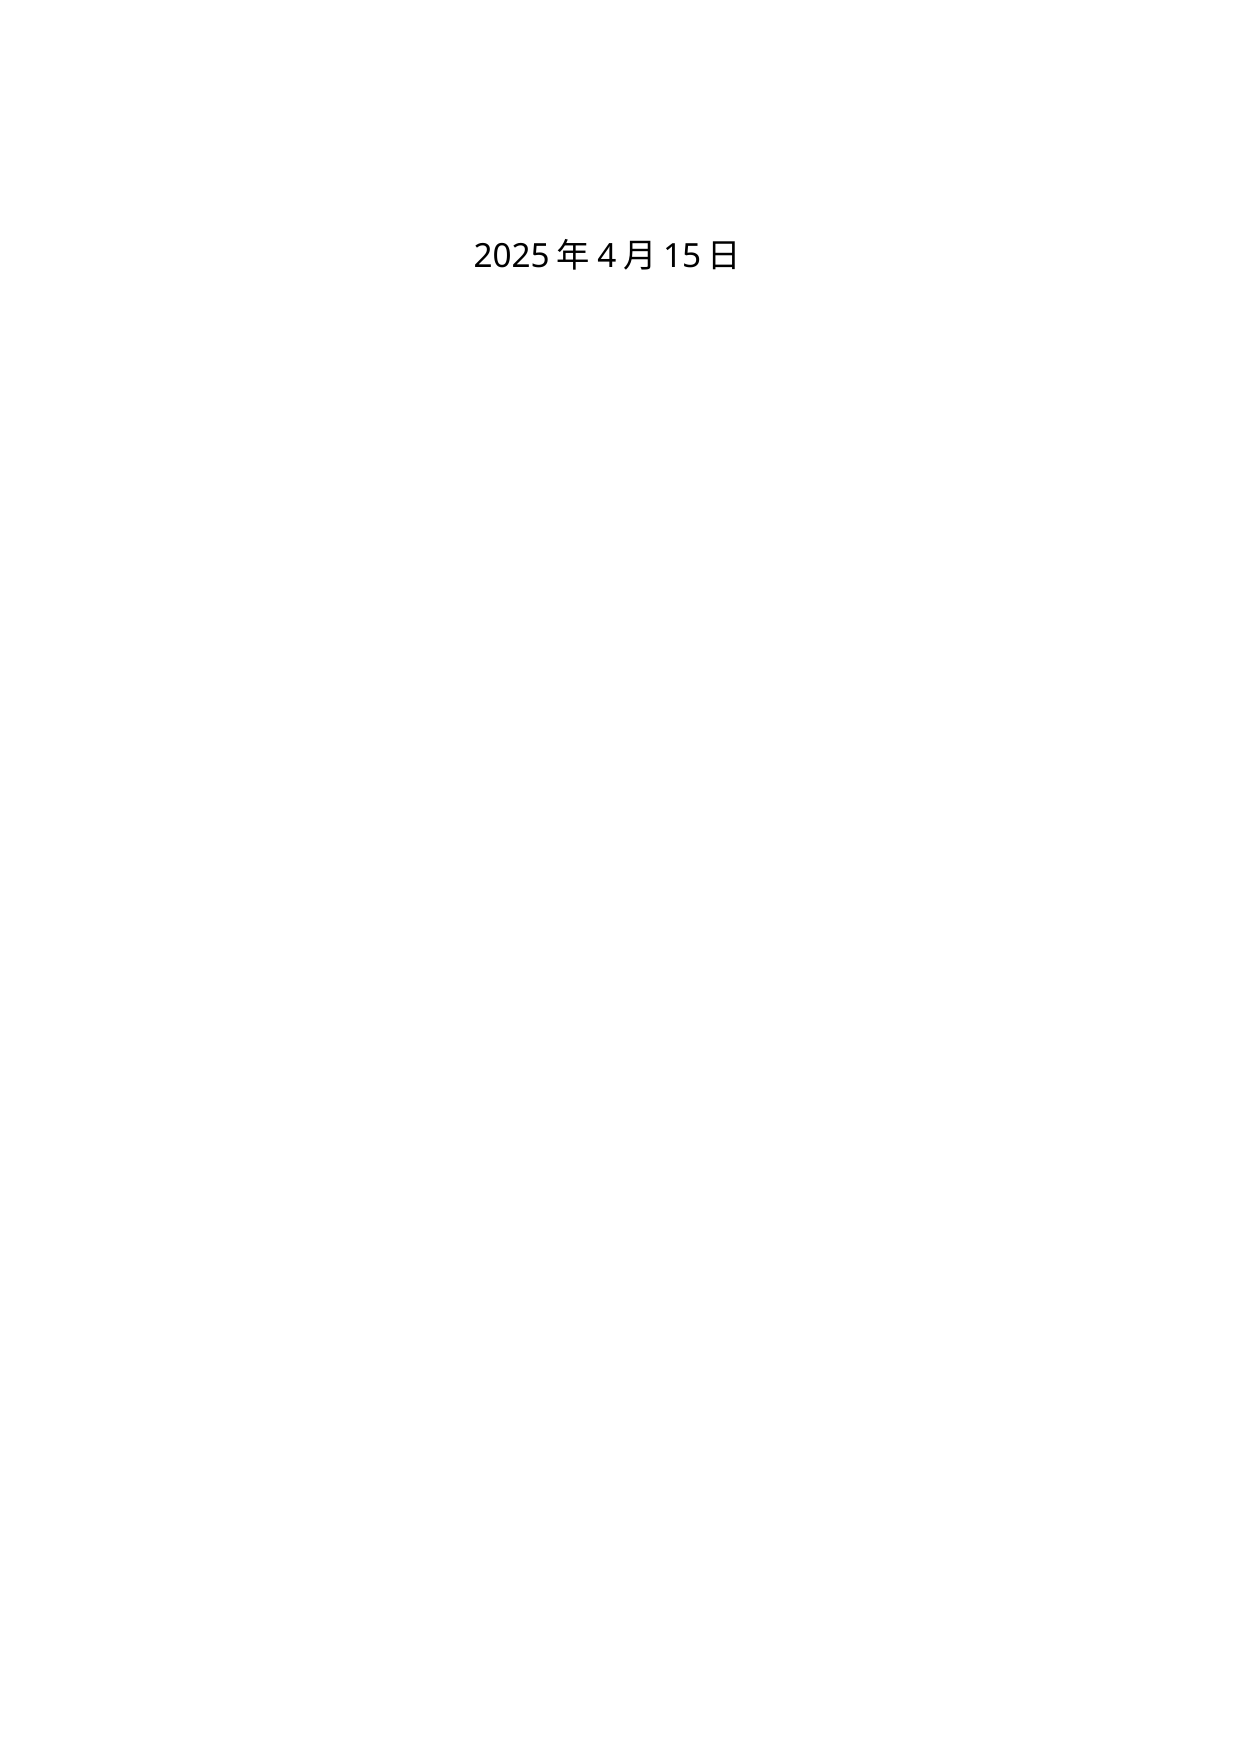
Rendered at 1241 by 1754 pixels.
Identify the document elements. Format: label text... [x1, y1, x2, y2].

text 2025年 4月15日 [187, 220, 1053, 285]
